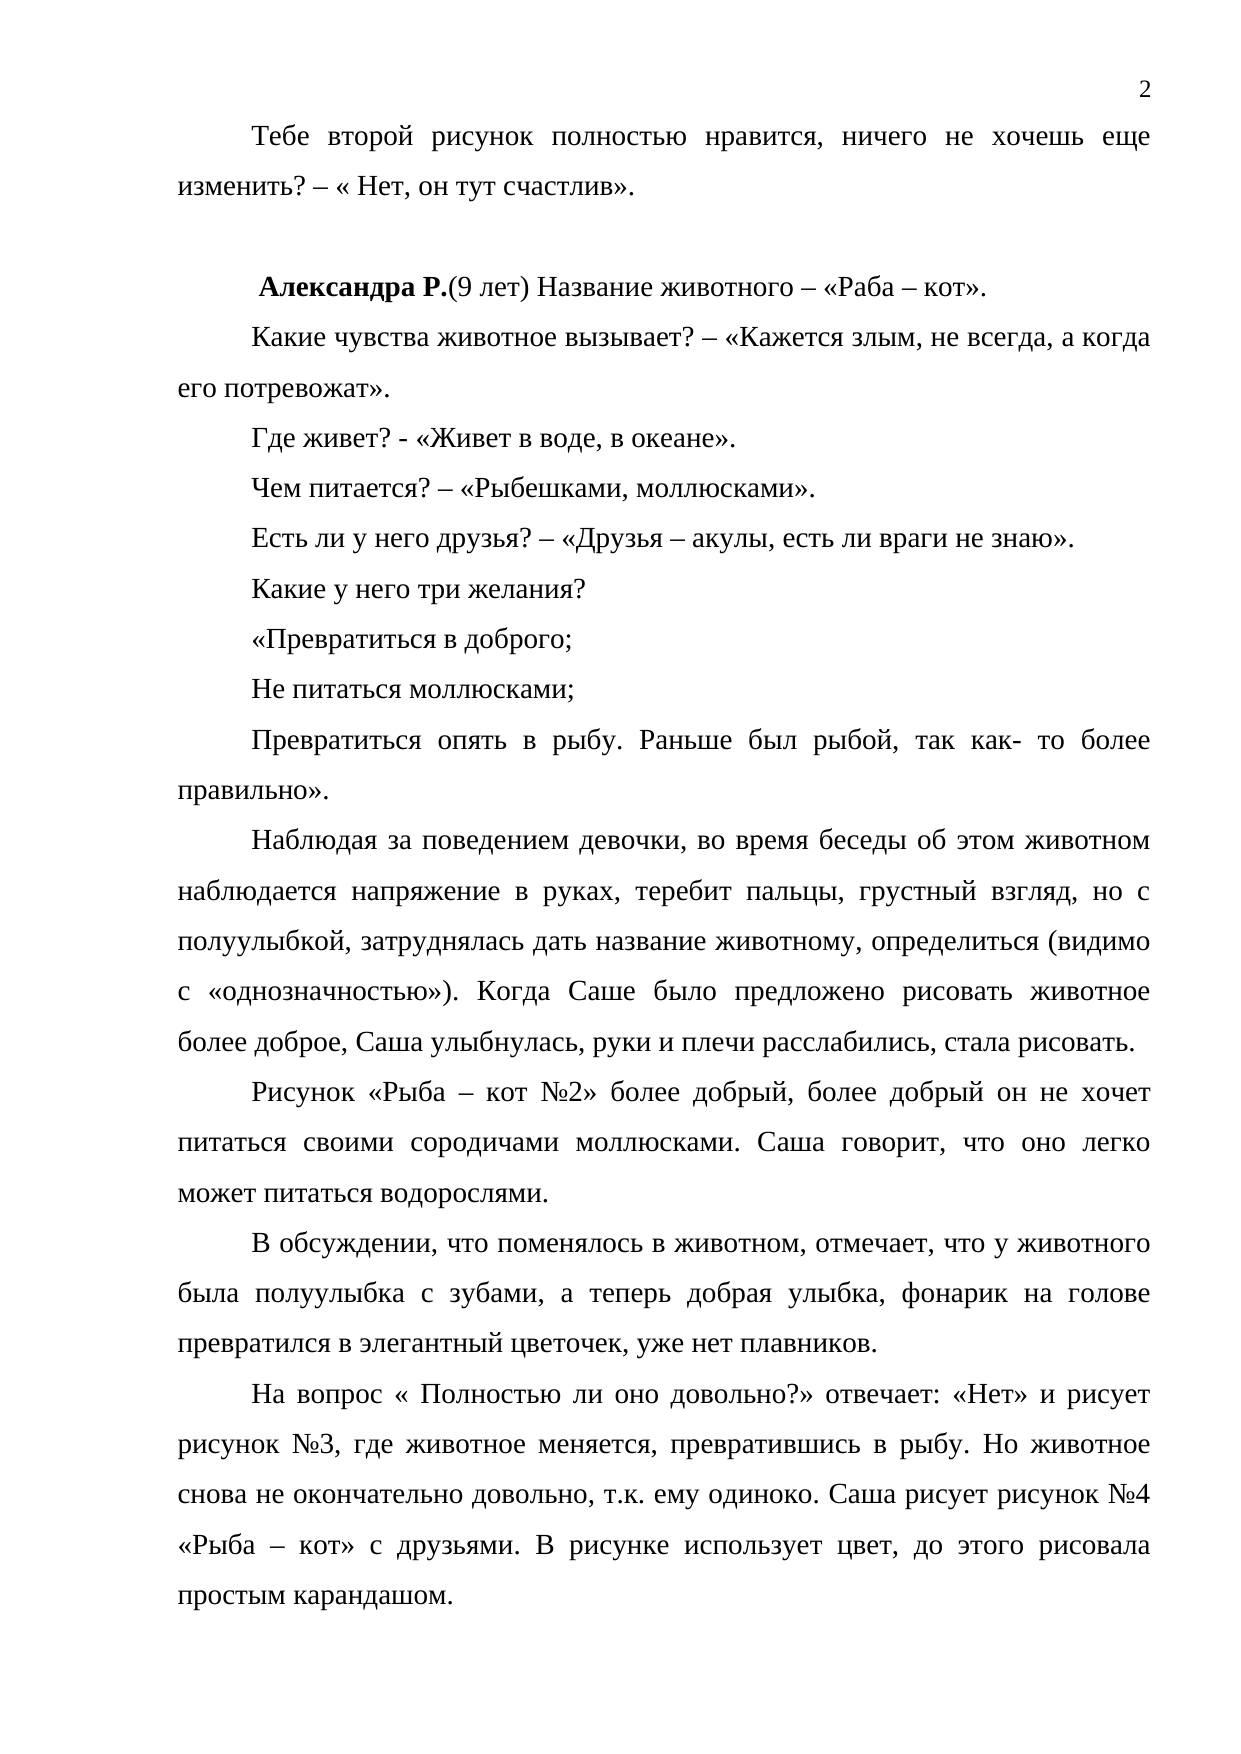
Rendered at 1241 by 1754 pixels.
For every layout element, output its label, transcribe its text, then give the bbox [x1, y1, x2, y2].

text Есть ли у него друзья? – «Друзья – акулы, есть ли враги не знаю». [177, 521, 1152, 554]
text Не питаться моллюсками; [177, 672, 1152, 705]
text Рисунок «Рыба – кот №2» более добрый, более добрый он не хочет питаться своими сородичами моллюсками. Саша говорит, что оно легко может питаться водорослями. [177, 1074, 1152, 1208]
text Где живет? - «Живет в воде, в океане». [177, 420, 1152, 453]
text На вопрос « Полностью ли оно довольно?» отвечает: «Нет» и рисует рисунок №3, где животное меняется, превратившись в рыбу. Но животное снова не окончательно довольно, т.к. ему одиноко. Саша рисует рисунок №4 «Рыба – кот» с друзьями. В рисунке использует цвет, до этого рисовала простым карандашом. [177, 1376, 1152, 1611]
text Тебе второй рисунок полностью нравится, ничего не хочешь еще изменить? – « Нет, он тут счастлив». [177, 118, 1152, 202]
text Чем питается? – «Рыбешками, моллюсками». [177, 470, 1152, 504]
text Александра Р.(9 лет) Название животного – «Раба – кот». [177, 269, 1152, 303]
text Наблюдая за поведением девочки, во время беседы об этом животном наблюдается напряжение в руках, теребит пальцы, грустный взгляд, но с полуулыбкой, затруднялась дать название животному, определиться (видимо с «однозначностью»). Когда Саше было предложено рисовать животное более доброе, Саша улыбнулась, руки и плечи расслабились, стала рисовать. [177, 822, 1152, 1057]
text Какие чувства животное вызывает? – «Кажется злым, не всегда, а когда его потревожат». [177, 319, 1152, 403]
text Какие у него три желания? [177, 571, 1152, 604]
text Превратиться опять в рыбу. Раньше был рыбой, так как- то более правильно». [177, 722, 1152, 806]
text «Превратиться в доброго; [177, 621, 1152, 655]
text В обсуждении, что поменялось в животном, отмечает, что у животного была полуулыбка с зубами, а теперь добрая улыбка, фонарик на голове превратился в элегантный цветочек, уже нет плавников. [177, 1225, 1152, 1359]
